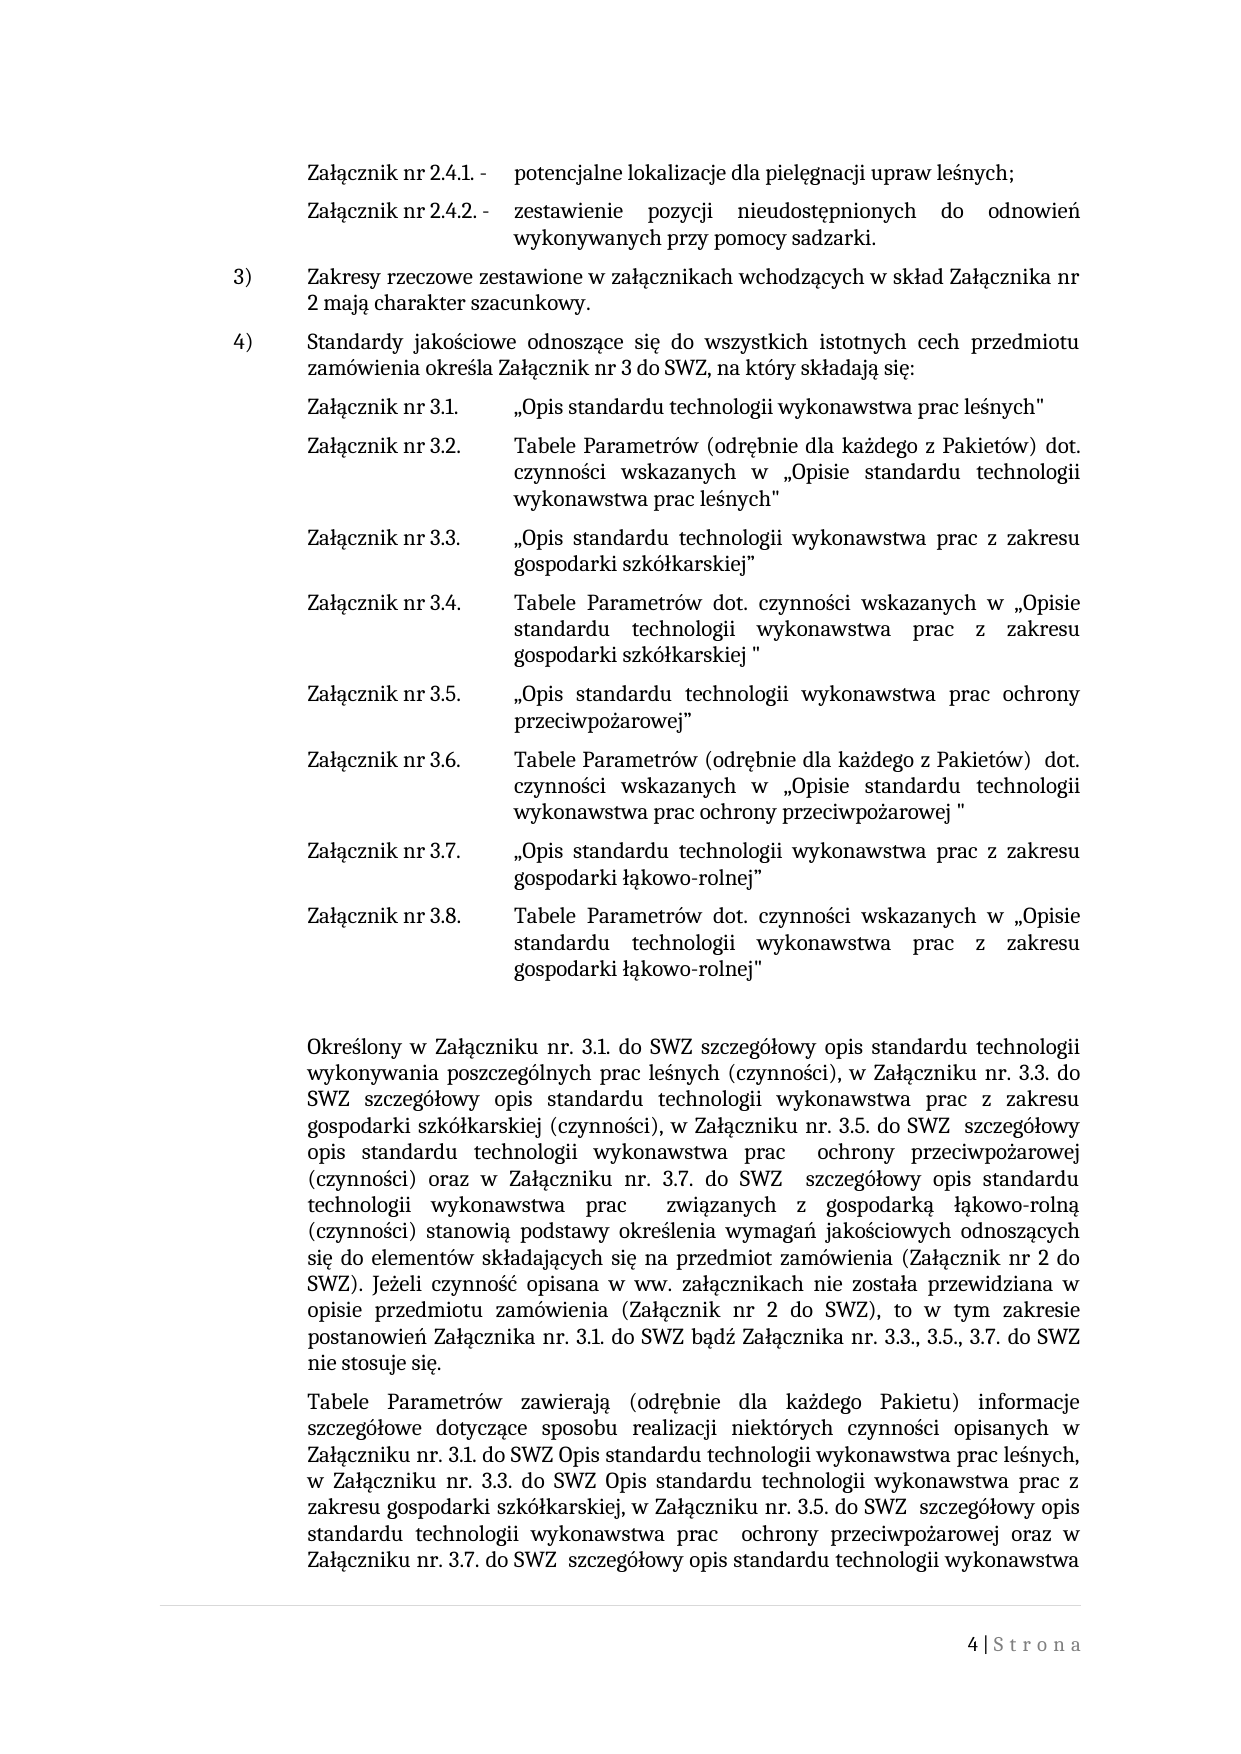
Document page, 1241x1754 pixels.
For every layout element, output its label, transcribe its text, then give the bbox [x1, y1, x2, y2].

text Załącznik nr 3.2. Tabele Parametrów (odrębnie dla każdego z Pakietów) dot. czynności wskazanych w „Opisie standardu technologii wykonawstwa prac leśnych" [307, 433, 1081, 512]
text 3) Zakresy rzeczowe zestawione w załącznikach wchodzących w skład Załącznika nr 2 mają charakter szacunkowy. [233, 263, 1081, 316]
text Załącznik nr 2.4.2. - zestawienie pozycji nieudostępnionych do odnowień wykonywanych przy pomocy sadzarki. [307, 198, 1081, 251]
text 4) Standardy jakościowe odnoszące się do wszystkich istotnych cech przedmiotu zamówienia określa Załącznik nr 3 do SWZ, na który składają się: [233, 329, 1081, 381]
text Załącznik nr 3.7. „Opis standardu technologii wykonawstwa prac z zakresu gospodarki łąkowo-rolnej” [307, 838, 1081, 891]
text Określony w Załączniku nr. 3.1. do SWZ szczegółowy opis standardu technologii wykonywania poszczególnych prac leśnych (czynności), w Załączniku nr. 3.3. do SWZ szczegółowy opis standardu technologii wykonawstwa prac z zakresu gospodarki szkółkarskiej (czynności), w Załączniku nr. 3.5. do SWZ szczegółowy opis standardu technologii wykonawstwa prac ochrony przeciwpożarowej (czynności) oraz w Załączniku nr. 3.7. do SWZ szczegółowy opis standardu technologii wykonawstwa prac związanych z gospodarką łąkowo-rolną (czynności) stanowią podstawy określenia wymagań jakościowych odnoszących się do elementów składających się na przedmiot zamówienia (Załącznik nr 2 do SWZ). Jeżeli czynność opisana w ww. załącznikach nie została przewidziana w opisie przedmiotu zamówienia (Załącznik nr 2 do SWZ), to w tym zakresie postanowień Załącznika nr. 3.1. do SWZ bądź Załącznika nr. 3.3., 3.5., 3.7. do SWZ nie stosuje się. [307, 1033, 1081, 1376]
text Załącznik nr 3.4. Tabele Parametrów dot. czynności wskazanych w „Opisie standardu technologii wykonawstwa prac z zakresu gospodarki szkółkarskiej " [307, 589, 1081, 669]
text Załącznik nr 3.3. „Opis standardu technologii wykonawstwa prac z zakresu gospodarki szkółkarskiej” [307, 524, 1081, 577]
text Załącznik nr 3.1. „Opis standardu technologii wykonawstwa prac leśnych" [307, 394, 1081, 420]
text Załącznik nr 3.6. Tabele Parametrów (odrębnie dla każdego z Pakietów) dot. czynności wskazanych w „Opisie standardu technologii wykonawstwa prac ochrony przeciwpożarowej " [307, 746, 1081, 825]
text Załącznik nr 2.4.1. - potencjalne lokalizacje dla pielęgnacji upraw leśnych; [307, 159, 1081, 186]
text Załącznik nr 3.5. „Opis standardu technologii wykonawstwa prac ochrony przeciwpożarowej” [307, 681, 1081, 734]
text Załącznik nr 3.8. Tabele Parametrów dot. czynności wskazanych w „Opisie standardu technologii wykonawstwa prac z zakresu gospodarki łąkowo-rolnej" [307, 903, 1081, 982]
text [307, 1389, 1081, 1573]
